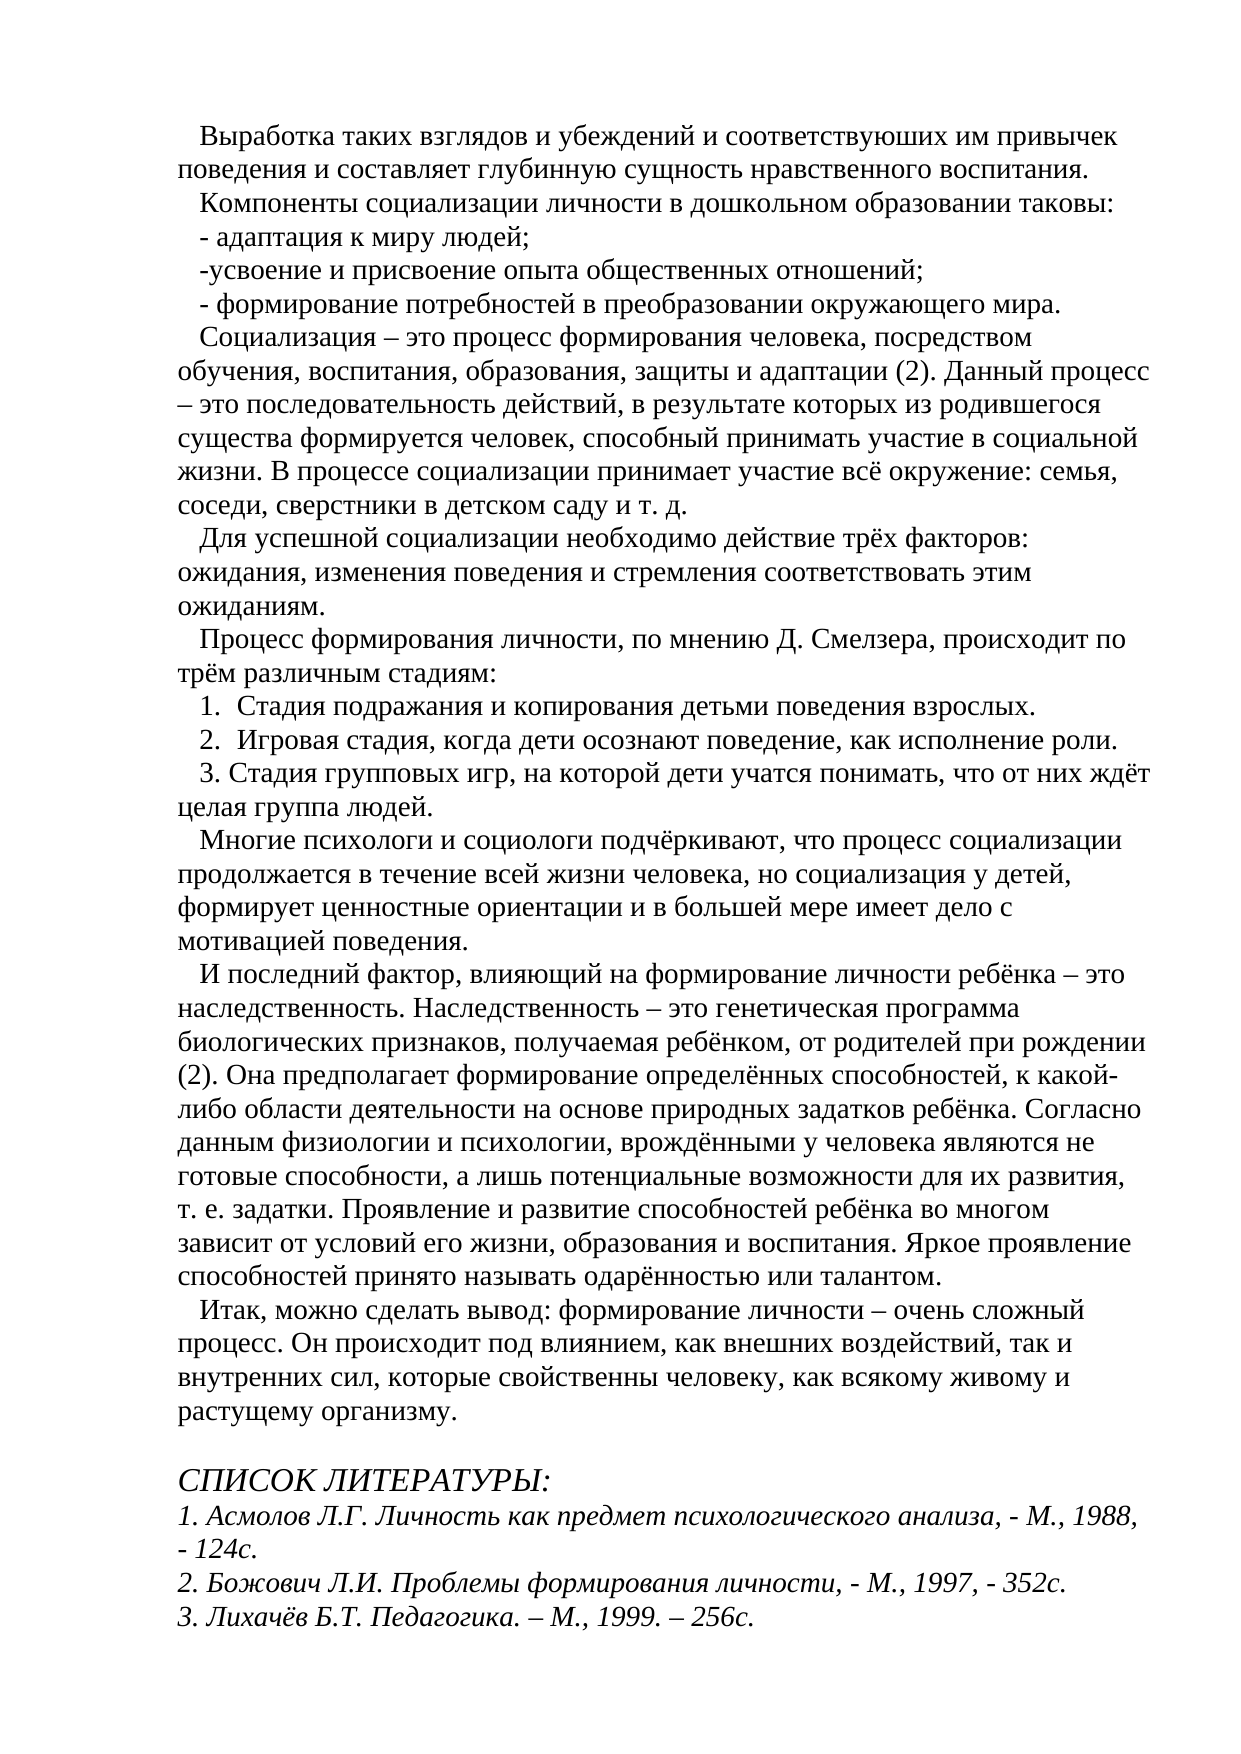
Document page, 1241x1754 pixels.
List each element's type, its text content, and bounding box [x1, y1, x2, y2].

text Выработка таких взглядов и убеждений и соответствуюших им привычек поведения и составляет глубинную сущность нравственного воспитания. [177, 118, 1152, 185]
text СПИСОК ЛИТЕРАТУРЫ: [177, 1460, 1152, 1498]
text - формирование потребностей в преобразовании окружающего мира. [177, 286, 1152, 319]
text -усвоение и присвоение опыта общественных отношений; [177, 252, 1152, 286]
text Социализация – это процесс формирования человека, посредством обучения, воспитания, образования, защиты и адаптации (2). Данный процесс – это последовательность действий, в результате которых из родившегося существа формируется человек, способный принимать участие в социальной жизни. В процессе социализации принимает участие всё окружение: семья, соседи, сверстники в детском саду и т. д. [177, 319, 1152, 521]
text Компоненты социализации личности в дошкольном образовании таковы: [177, 185, 1152, 219]
text Процесс формирования личности, по мнению Д. Смелзера, происходит по трём различным стадиям: [177, 621, 1152, 688]
text 1. Асмолов Л.Г. Личность как предмет психологического анализа, - М., 1988, - 124с. [177, 1498, 1152, 1565]
list Стадия подражания и копирования детьми поведения взрослых. [199, 688, 1152, 722]
text - адаптация к миру людей; [177, 219, 1152, 252]
text И последний фактор, влияющий на формирование личности ребёнка – это наследственность. Наследственность – это генетическая программа биологических признаков, получаемая ребёнком, от родителей при рождении (2). Она предполагает формирование определённых способностей, к какой-либо области деятельности на основе природных задатков ребёнка. Согласно данным физиологии и психологии, врождёнными у человека являются не готовые способности, а лишь потенциальные возможности для их развития, т. е. задатки. Проявление и развитие способностей ребёнка во многом зависит от условий его жизни, образования и воспитания. Яркое проявление способностей принято называть одарённостью или талантом. [177, 957, 1152, 1292]
text Многие психологи и социологи подчёркивают, что процесс социализации продолжается в течение всей жизни человека, но социализация у детей, формирует ценностные ориентации и в большей мере имеет дело с мотивацией поведения. [177, 822, 1152, 957]
text Итак, можно сделать вывод: формирование личности – очень сложный процесс. Он происходит под влиянием, как внешних воздействий, так и внутренних сил, которые свойственны человеку, как всякому живому и растущему организму. [177, 1292, 1152, 1426]
text 2. Божович Л.И. Проблемы формирования личности, - М., 1997, - 352с. [177, 1565, 1152, 1599]
text 3. Стадия групповых игр, на которой дети учатся понимать, что от них ждёт целая группа людей. [177, 755, 1152, 822]
text 3. Лихачёв Б.Т. Педагогика. – М., 1999. – 256с. [177, 1599, 1152, 1632]
list Игровая стадия, когда дети осознают поведение, как исполнение роли. [199, 722, 1152, 755]
text Для успешной социализации необходимо действие трёх факторов: ожидания, изменения поведения и стремления соответствовать этим ожиданиям. [177, 521, 1152, 621]
